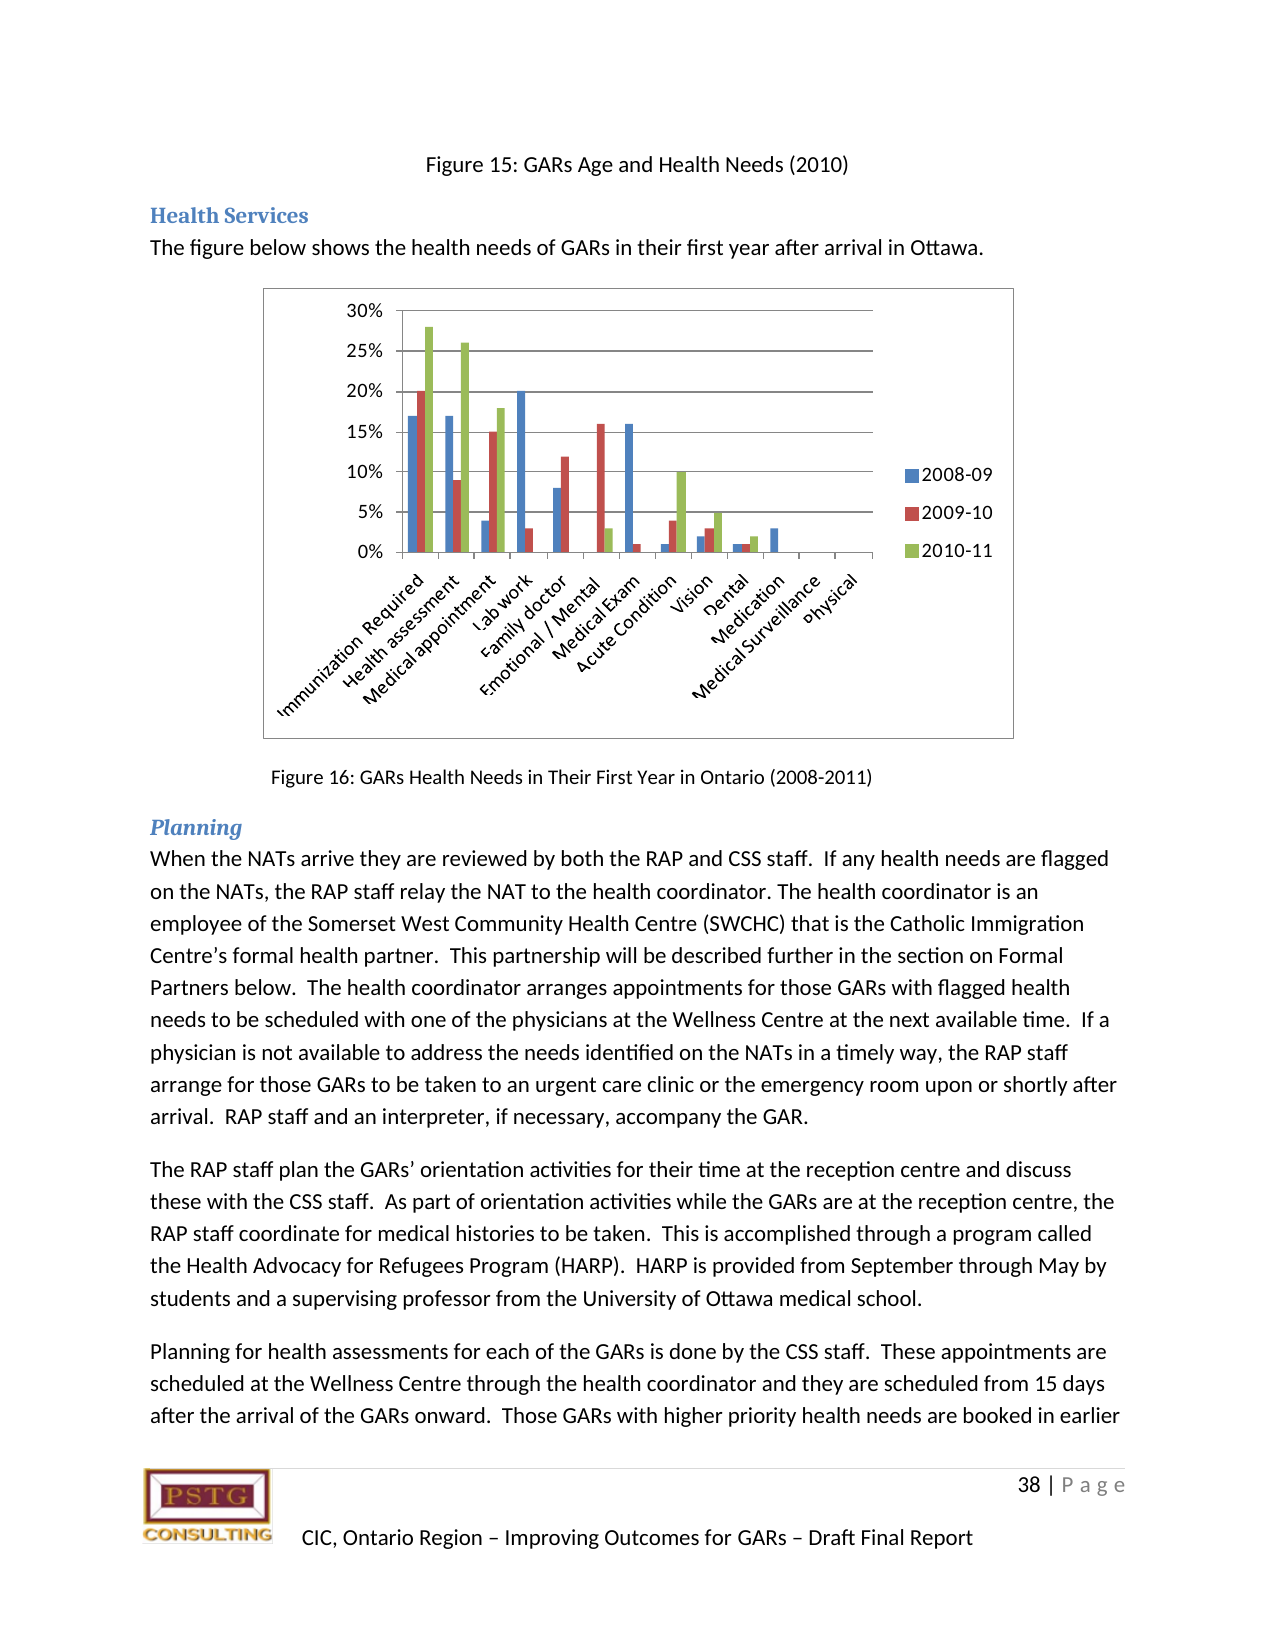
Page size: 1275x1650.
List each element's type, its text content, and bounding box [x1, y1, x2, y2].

text The RAP staff plan the GARs’ orientation activities for their time at the reception centre and discuss these with the CSS staff. As part of orientation activities while the GARs are at the reception centre, the RAP staff coordinate for medical histories to be taken. This is accomplished through a program called the Health Advocacy for Refugees Program (HARP). HARP is provided from September through May by students and a supervising professor from the University of Ottawa medical school. [150, 1155, 1125, 1312]
text The figure below shows the health needs of GARs in their first year after arrival in Ottawa. [150, 233, 1125, 261]
text When the NATs arrive they are reviewed by both the RAP and CSS staff. If any health needs are flagged on the NATs, the RAP staff relay the NAT to the health coordinator. The health coordinator is an employee of the Somerset West Community Health Centre (SWCHC) that is the Catholic Immigration Centre’s formal health partner. This partnership will be described further in the section on Formal Partners below. The health coordinator arranges appointments for those GARs with flagged health needs to be scheduled with one of the physicians at the Wellness Centre at the next available time. If a physician is not available to address the needs identified on the NATs in a timely way, the RAP staff arrange for those GARs to be taken to an urgent care clinic or the emergency room upon or shortly after arrival. RAP staff and an interpreter, if necessary, accompany the GAR. [150, 844, 1125, 1130]
picture [142, 1468, 274, 1545]
subtitle Health Services [150, 203, 1125, 229]
text Figure 15: GARs Age and Health Needs (2010) [150, 150, 1125, 178]
subtitle Planning [150, 814, 1125, 841]
text Figure 16: GARs Health Needs in Their First Year in Ontario (2008-2011) [196, 764, 1125, 790]
